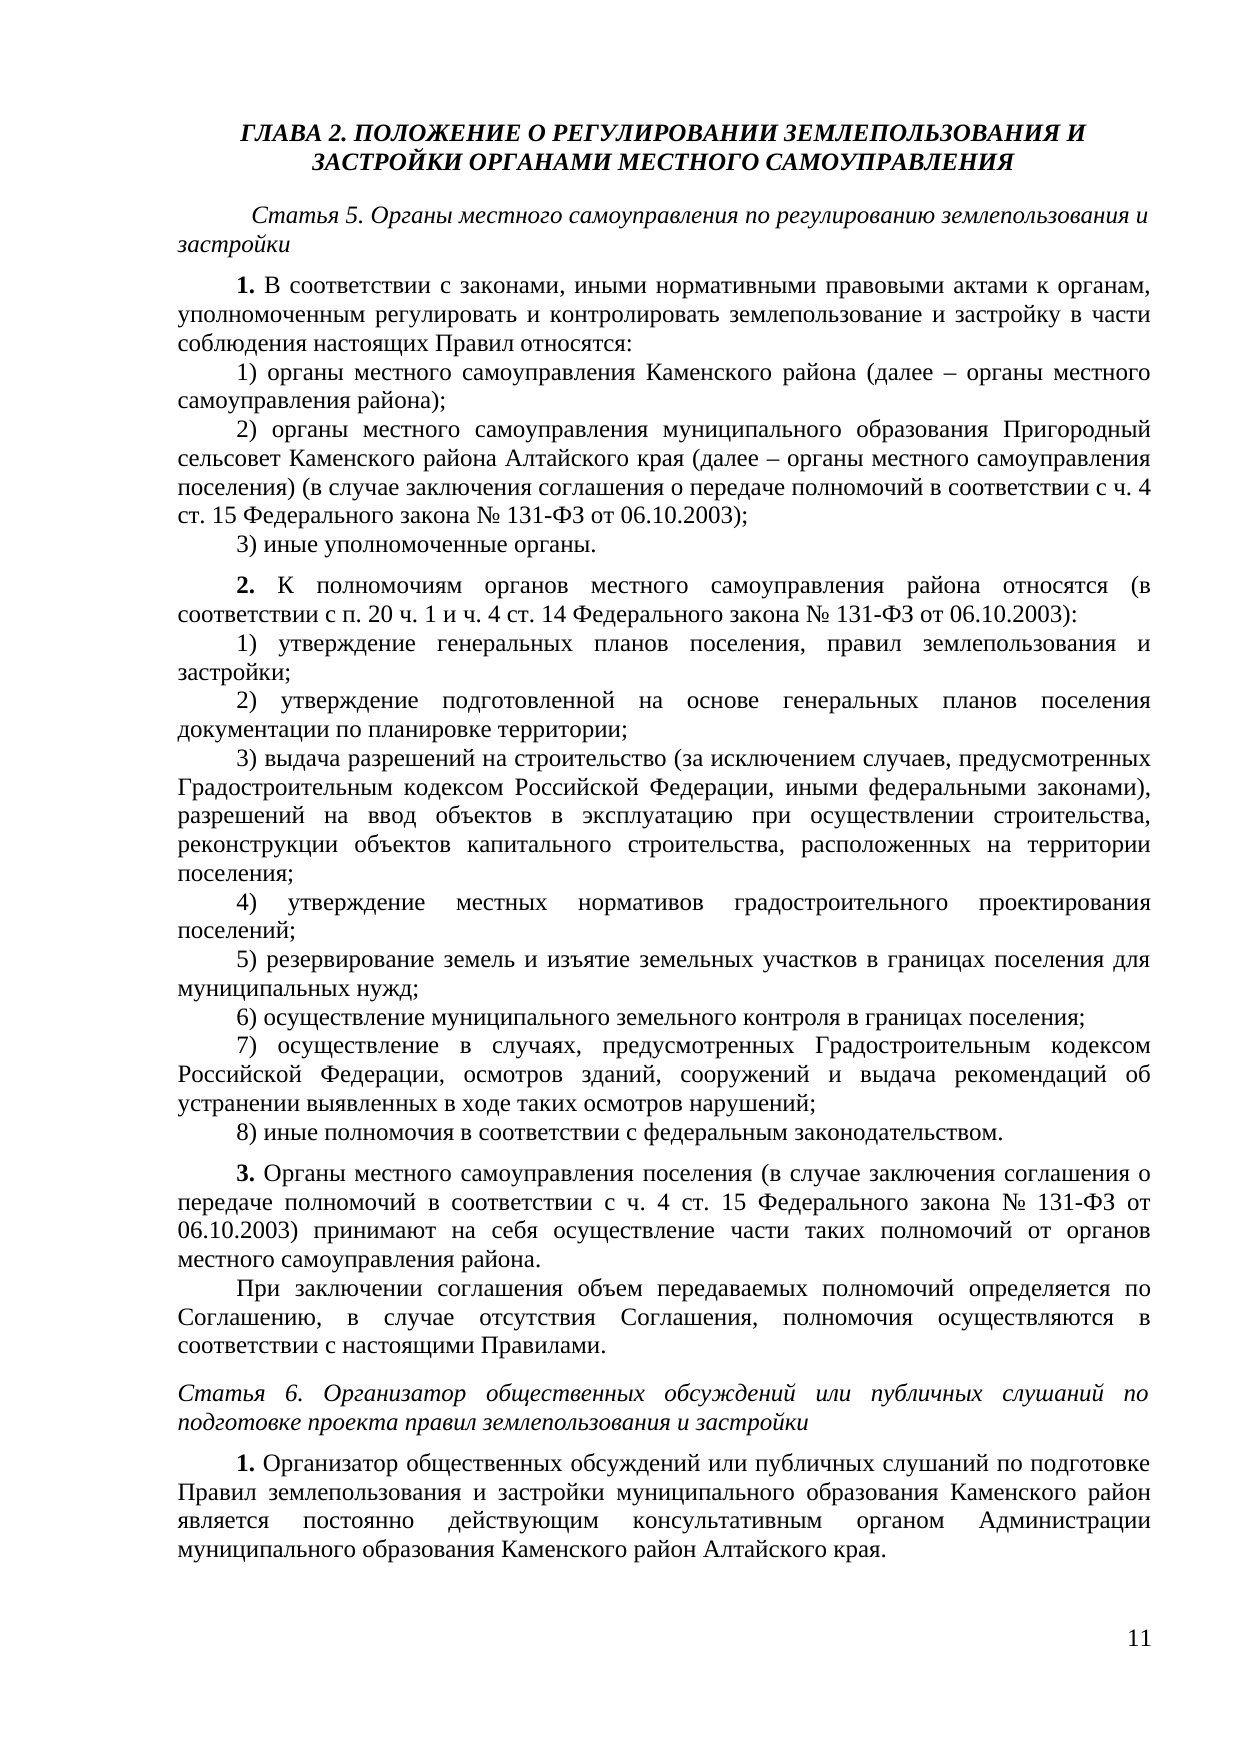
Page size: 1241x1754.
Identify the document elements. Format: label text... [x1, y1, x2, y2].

text 7) осуществление в случаях, предусмотренных Градостроительным кодексом Российской Федерации, осмотров зданий, сооружений и выдача рекомендаций об устранении выявленных в ходе таких осмотров нарушений; [177, 1031, 1152, 1117]
text 3) иные уполномоченные органы. [177, 529, 1152, 558]
subtitle Статья 6. Организатор общественных обсуждений или публичных слушаний по подготовке проекта правил землепользования и застройки [177, 1378, 1152, 1436]
text 1) органы местного самоуправления Каменского района (далее – органы местного самоуправления района); [177, 357, 1152, 414]
text 8) иные полномочия в соответствии с федеральным законодательством. [177, 1117, 1152, 1146]
text 1. Организатор общественных обсуждений или публичных слушаний по подготовке Правил землепользования и застройки муниципального образования Каменского район является постоянно действующим консультативным органом Администрации муниципального образования Каменского район Алтайского края. [177, 1448, 1152, 1563]
text 3. Органы местного самоуправления поселения (в случае заключения соглашения о передаче полномочий в соответствии с ч. 4 ст. 15 Федерального закона № 131-ФЗ от 06.10.2003) принимают на себя осуществление части таких полномочий от органов местного самоуправления района. [177, 1158, 1152, 1273]
text 2) органы местного самоуправления муниципального образования Пригородный сельсовет Каменского района Алтайского края (далее – органы местного самоуправления поселения) (в случае заключения соглашения о передаче полномочий в соответствии с ч. 4 ст. 15 Федерального закона № 131-ФЗ от 06.10.2003); [177, 414, 1152, 529]
text 2. К полномочиям органов местного самоуправления района относятся (в соответствии с п. 20 ч. 1 и ч. 4 ст. 14 Федерального закона № 131-ФЗ от 06.10.2003): [177, 571, 1152, 628]
text При заключении соглашения объем передаваемых полномочий определяется по Соглашению, в случае отсутствия Соглашения, полномочия осуществляются в соответствии с настоящими Правилами. [177, 1273, 1152, 1359]
text 2) утверждение подготовленной на основе генеральных планов поселения документации по планировке территории; [177, 686, 1152, 743]
text 1. В соответствии с законами, иными нормативными правовыми актами к органам, уполномоченным регулировать и контролировать землепользование и застройку в части соблюдения настоящих Правил относятся: [177, 271, 1152, 357]
subtitle ГЛАВА 2. ПОЛОЖЕНИЕ О РЕГУЛИРОВАНИИ ЗЕМЛЕПОЛЬЗОВАНИЯ И ЗАСТРОЙКИ ОРГАНАМИ МЕСТНОГО САМОУПРАВЛЕНИЯ [177, 118, 1152, 176]
text 4) утверждение местных нормативов градостроительного проектирования поселений; [177, 887, 1152, 944]
text 3) выдача разрешений на строительство (за исключением случаев, предусмотренных Градостроительным кодексом Российской Федерации, иными федеральными законами), разрешений на ввод объектов в эксплуатацию при осуществлении строительства, реконструкции объектов капитального строительства, расположенных на территории поселения; [177, 743, 1152, 887]
subtitle Статья 5. Органы местного самоуправления по регулированию землепользования и застройки [177, 201, 1152, 258]
text 5) резервирование земель и изъятие земельных участков в границах поселения для муниципальных нужд; [177, 944, 1152, 1002]
text 1) утверждение генеральных планов поселения, правил землепользования и застройки; [177, 628, 1152, 686]
text 6) осуществление муниципального земельного контроля в границах поселения; [177, 1002, 1152, 1031]
